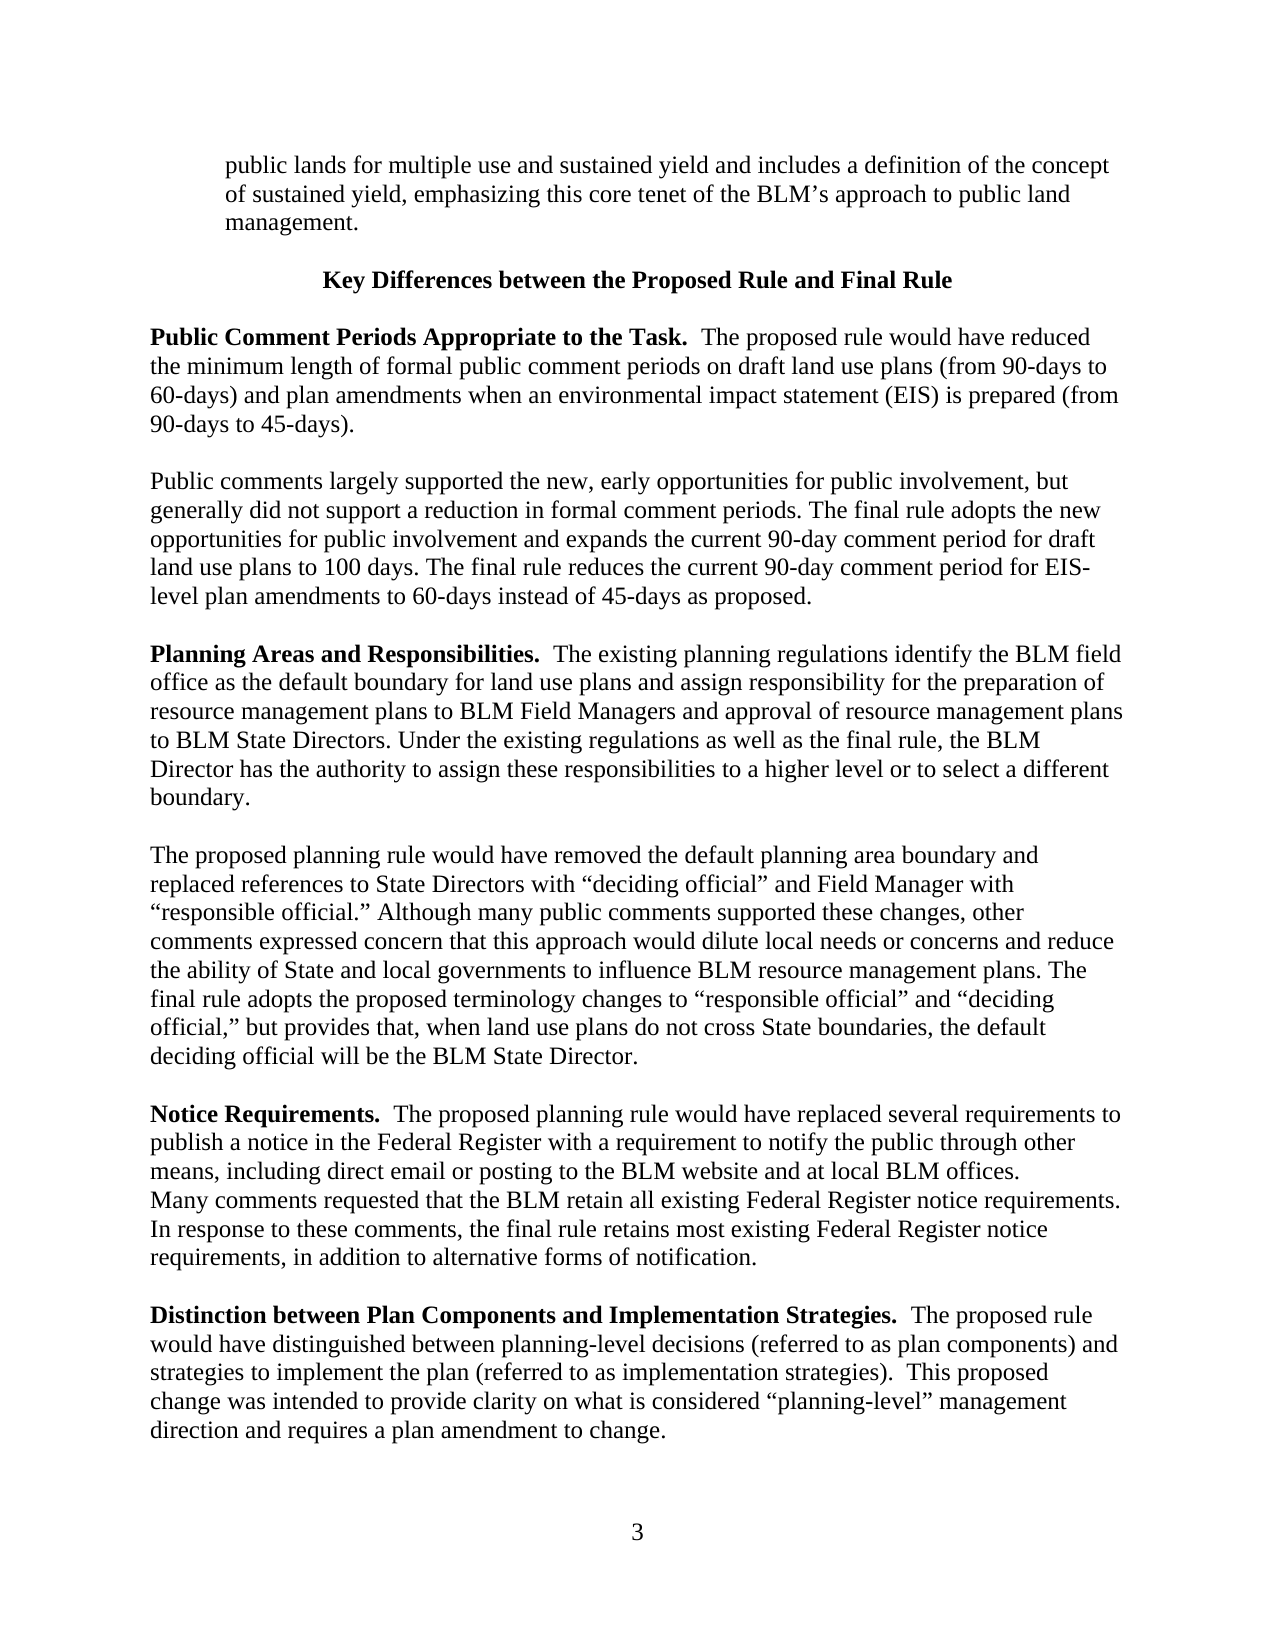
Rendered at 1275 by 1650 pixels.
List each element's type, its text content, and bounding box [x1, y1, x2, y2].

text Public comments largely supported the new, early opportunities for public involvement, but generally did not support a reduction in formal comment periods. The final rule adopts the new opportunities for public involvement and expands the current 90-day comment period for draft land use plans to 100 days. The final rule reduces the current 90-day comment period for EIS-level plan amendments to 60-days instead of 45-days as proposed. [150, 466, 1125, 610]
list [187, 150, 1125, 236]
text The proposed planning rule would have removed the default planning area boundary and replaced references to State Directors with “deciding official” and Field Manager with “responsible official.” Although many public comments supported these changes, other comments expressed concern that this approach would dilute local needs or concerns and reduce the ability of State and local governments to influence BLM resource management plans. The final rule adopts the proposed terminology changes to “responsible official” and “deciding official,” but provides that, when land use plans do not cross State boundaries, the default deciding official will be the BLM State Director. [150, 840, 1125, 1070]
text Public Comment Periods Appropriate to the Task. The proposed rule would have reduced the minimum length of formal public comment periods on draft land use plans (from 90-days to 60-days) and plan amendments when an environmental impact statement (EIS) is prepared (from 90-days to 45-days). [150, 322, 1125, 437]
text Distinction between Plan Components and Implementation Strategies. The proposed rule would have distinguished between planning-level decisions (referred to as plan components) and strategies to implement the plan (referred to as implementation strategies). This proposed change was intended to provide clarity on what is considered “planning-level” management direction and requires a plan amendment to change. [150, 1300, 1125, 1444]
text Planning Areas and Responsibilities. The existing planning regulations identify the BLM field office as the default boundary for land use plans and assign responsibility for the preparation of resource management plans to BLM Field Managers and approval of resource management plans to BLM State Directors. Under the existing regulations as well as the final rule, the BLM Director has the authority to assign these responsibilities to a higher level or to select a different boundary. [150, 639, 1125, 811]
text Key Differences between the Proposed Rule and Final Rule [150, 265, 1125, 294]
text Notice Requirements. The proposed planning rule would have replaced several requirements to publish a notice in the Federal Register with a requirement to notify the public through other means, including direct email or posting to the BLM website and at local BLM offices. [150, 1099, 1125, 1185]
text Many comments requested that the BLM retain all existing Federal Register notice requirements. In response to these comments, the final rule retains most existing Federal Register notice requirements, in addition to alternative forms of notification. [150, 1185, 1125, 1271]
